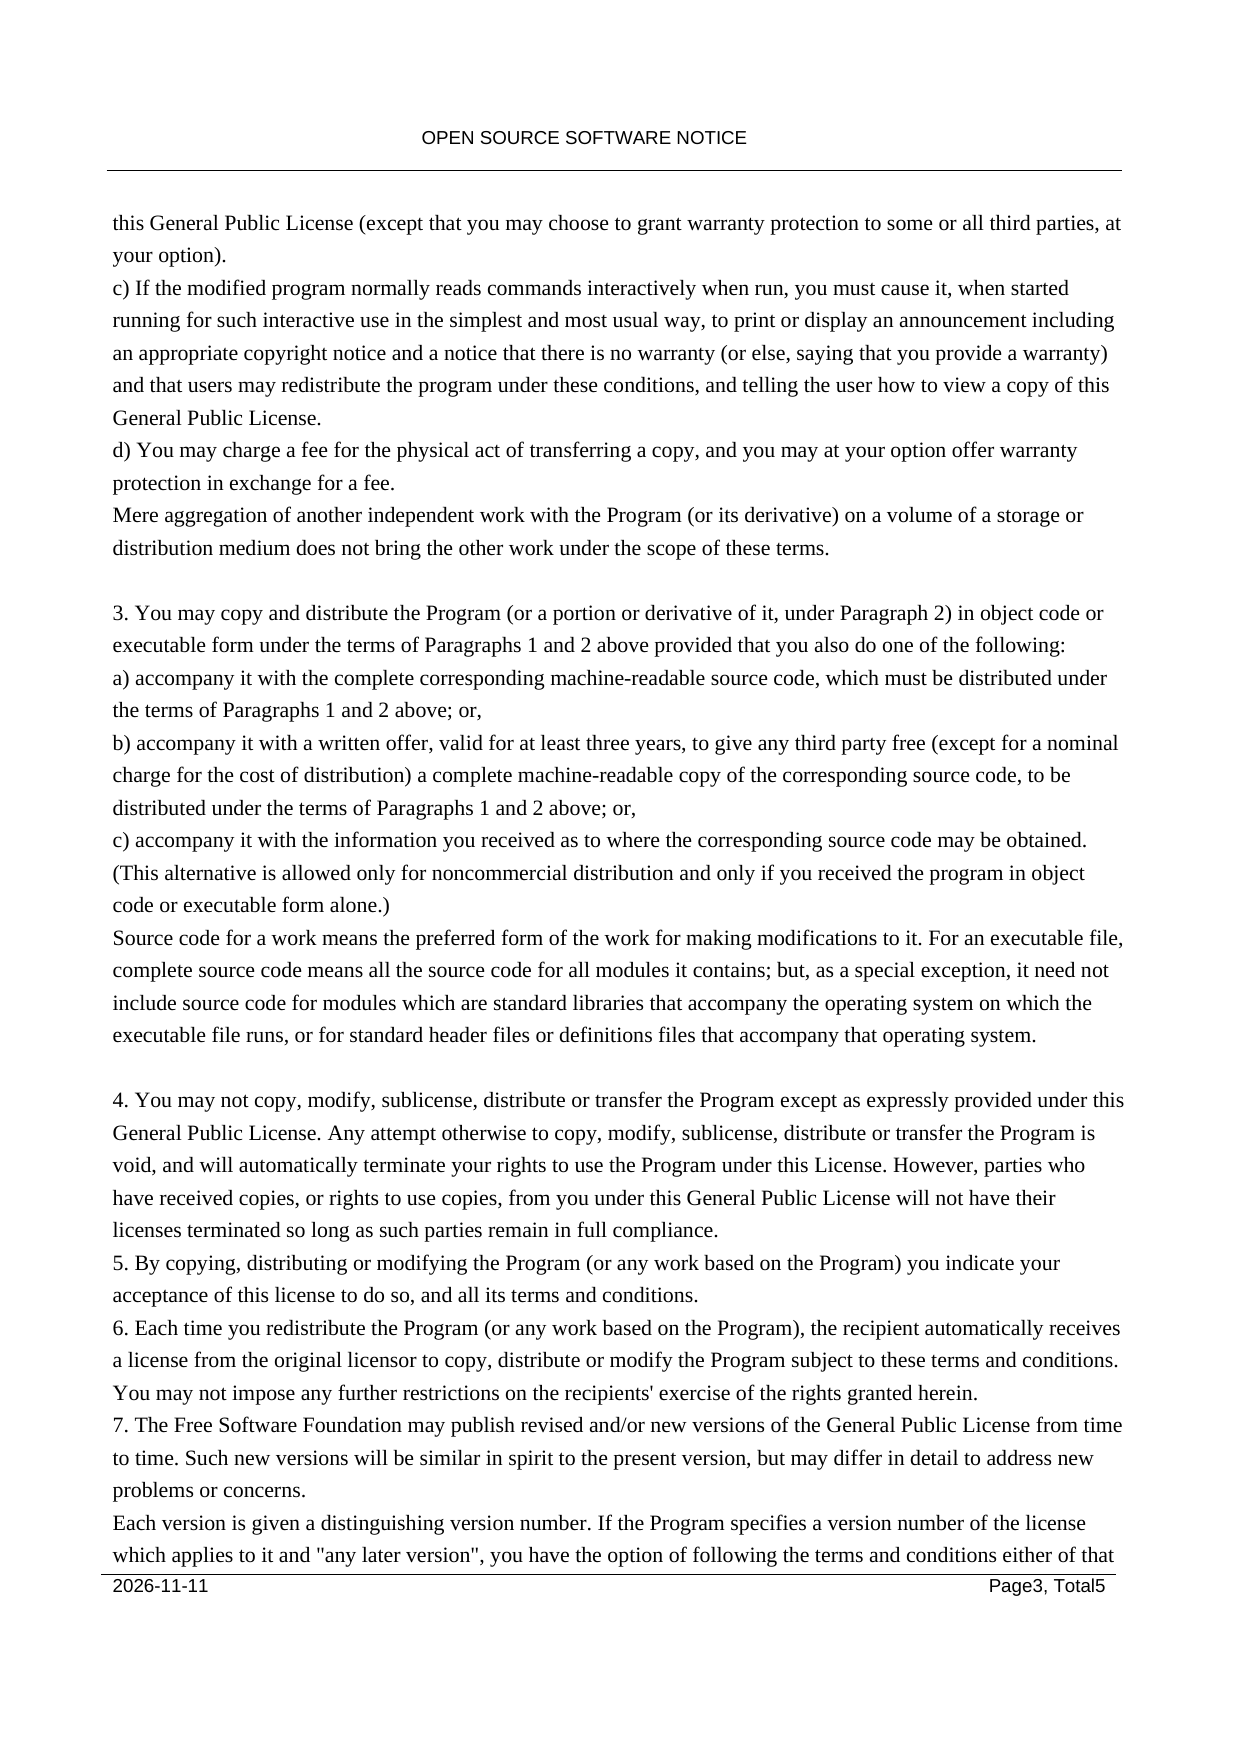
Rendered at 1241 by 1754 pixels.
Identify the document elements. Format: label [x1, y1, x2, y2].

text [112, 206, 1128, 1571]
